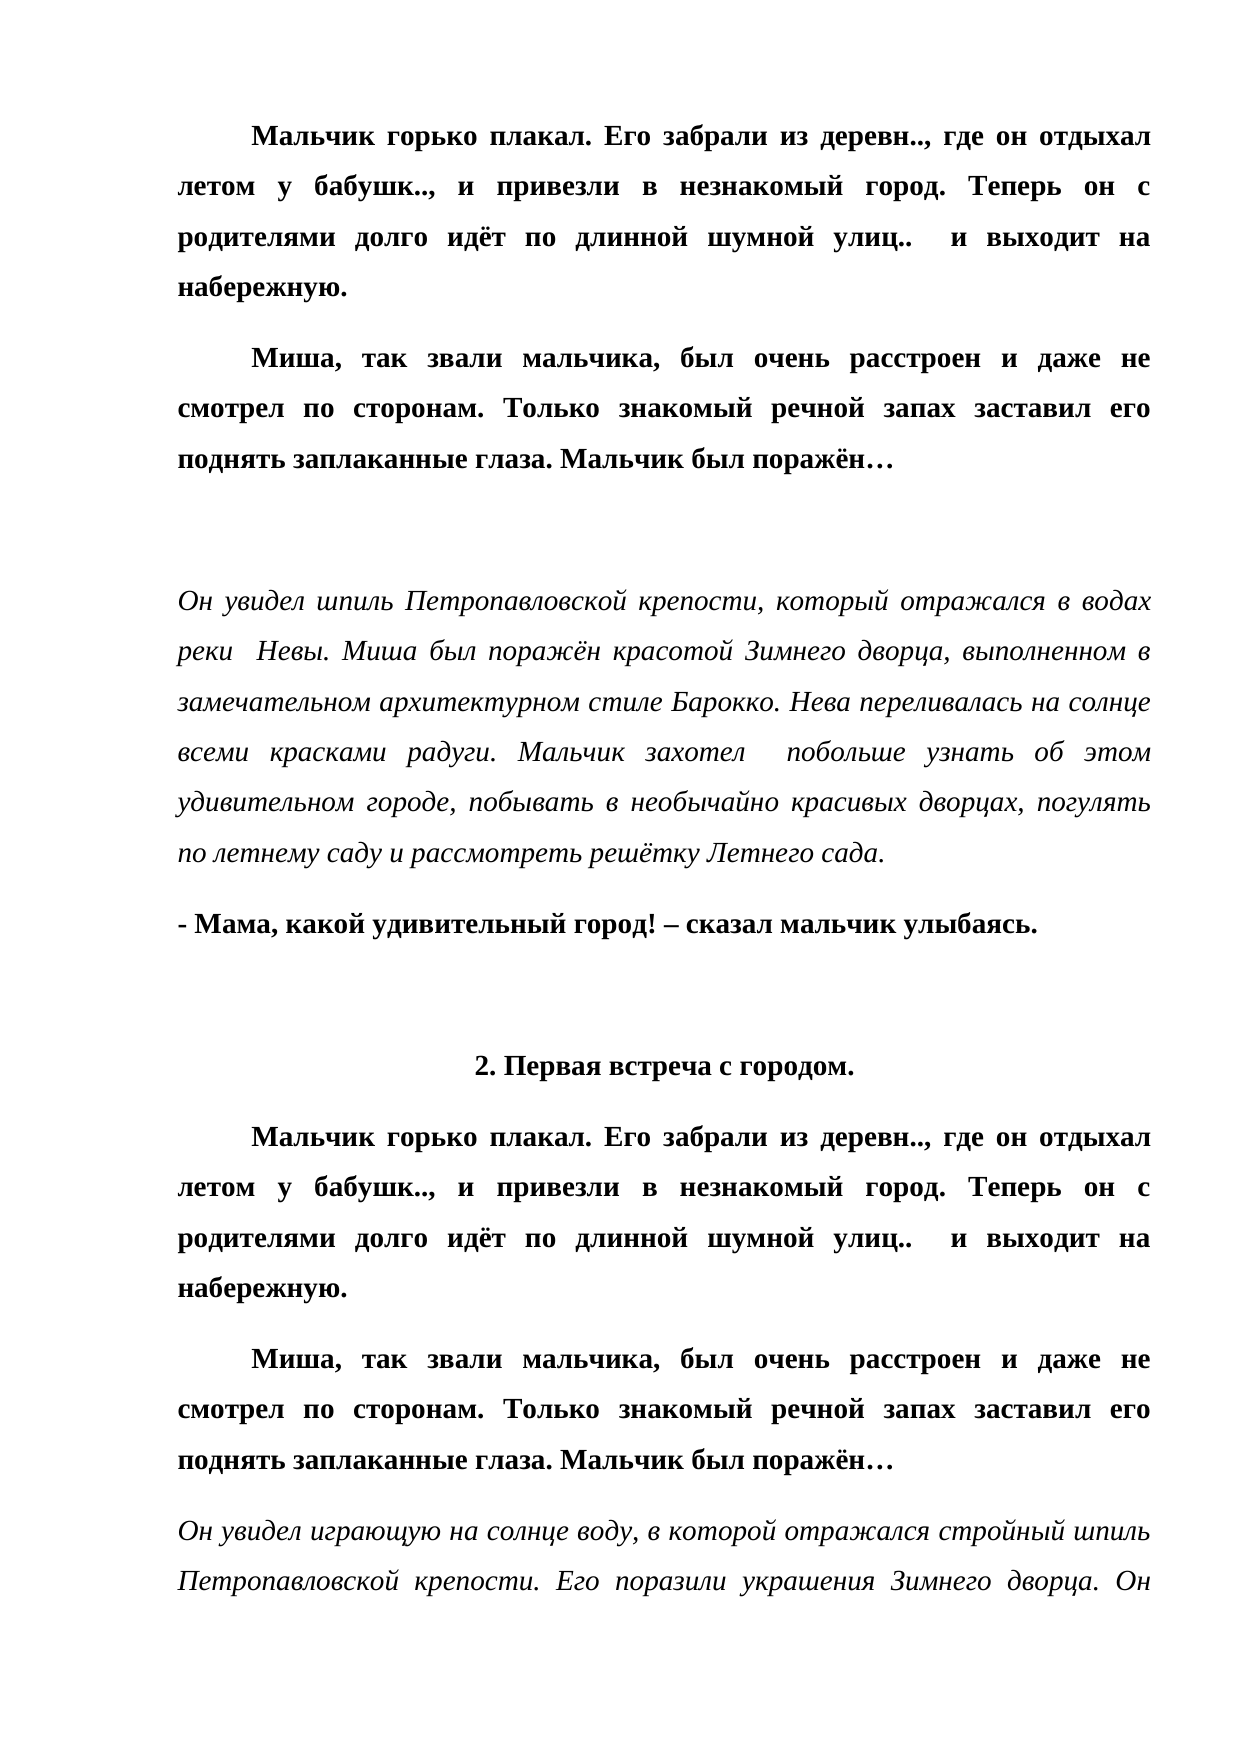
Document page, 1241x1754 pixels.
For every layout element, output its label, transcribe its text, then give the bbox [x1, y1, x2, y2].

text Миша, так звали мальчика, был очень расстроен и даже не смотрел по сторонам. Только знакомый речной запах заставил его поднять заплаканные глаза. Мальчик был поражён… [177, 340, 1152, 474]
text 2. Первая встреча с городом. [177, 1048, 1152, 1082]
text Он увидел шпиль Петропавловской крепости, который отражался в водах реки Невы. Миша был поражён красотой Зимнего дворца, выполненном в замечательном архитектурном стиле Барокко. Нева переливалась на солнце всеми красками радуги. Мальчик захотел побольше узнать об этом удивительном городе, побывать в необычайно красивых дворцах, погулять по летнему саду и рассмотреть решётку Летнего сада. [177, 583, 1152, 868]
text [177, 1513, 1152, 1597]
text - Мама, какой удивительный город! – сказал мальчик улыбаясь. [177, 906, 1152, 939]
text Миша, так звали мальчика, был очень расстроен и даже не смотрел по сторонам. Только знакомый речной запах заставил его поднять заплаканные глаза. Мальчик был поражён… [177, 1341, 1152, 1476]
